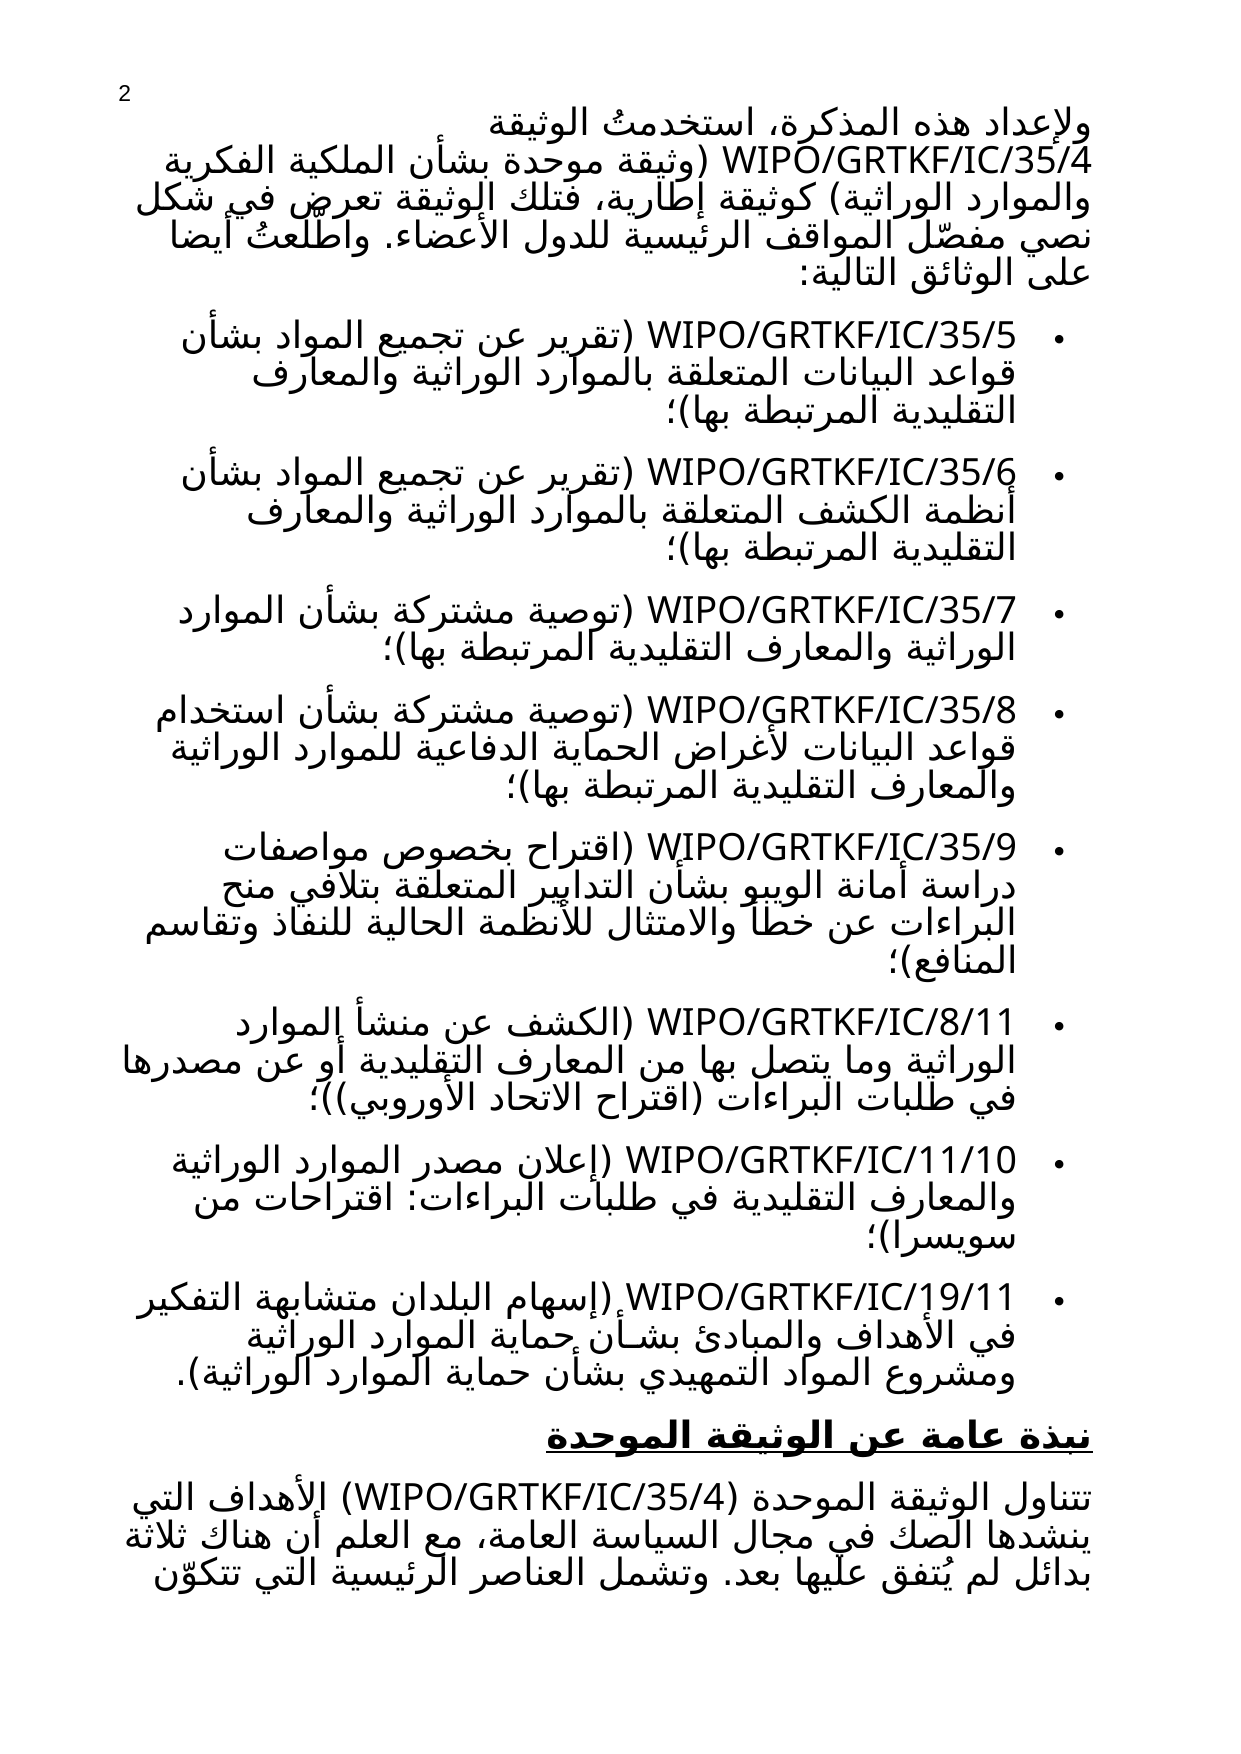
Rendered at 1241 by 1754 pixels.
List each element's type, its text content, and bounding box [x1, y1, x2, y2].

list WIPO/GRTKF/IC/8/11 (الكشف عن منشأ الموارد الوراثية وما يتصل بها من المعارف التقليدية أو عن مصدرها في طلبات البراءات (اقتراح الاتحاد الأوروبي))؛ [118, 1006, 1055, 1118]
list WIPO/GRTKF/IC/35/6 (تقرير عن تجميع المواد بشأن أنظمة الكشف المتعلقة بالموارد الوراثية والمعارف التقليدية المرتبطة بها)؛ [118, 456, 1055, 568]
list WIPO/GRTKF/IC/35/5 (تقرير عن تجميع المواد بشأن قواعد البيانات المتعلقة بالموارد الوراثية والمعارف التقليدية المرتبطة بها)؛ [118, 318, 1055, 431]
text نبذة عامة عن الوثيقة الموحدة [118, 1418, 1092, 1456]
list WIPO/GRTKF/IC/19/11 (إسهام البلدان متشابهة التفكير في الأهداف والمبادئ بشـأن حماية الموارد الوراثية ومشروع المواد التمهيدي بشأن حماية الموارد الوراثية). [118, 1281, 1055, 1393]
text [118, 1481, 1092, 1593]
list WIPO/GRTKF/IC/11/10 (إعلان مصدر الموارد الوراثية والمعارف التقليدية في طلبات البراءات: اقتراحات من سويسرا)؛ [118, 1143, 1055, 1256]
list WIPO/GRTKF/IC/35/7 (توصية مشتركة بشأن الموارد الوراثية والمعارف التقليدية المرتبطة بها)؛ [118, 593, 1055, 668]
list WIPO/GRTKF/IC/35/9 (اقتراح بخصوص مواصفات دراسة أمانة الويبو بشأن التدابير المتعلقة بتلافي منح البراءات عن خطأ والامتثال للأنظمة الحالية للنفاذ وتقاسم المنافع)؛ [118, 831, 1055, 981]
list WIPO/GRTKF/IC/35/8 (توصية مشتركة بشأن استخدام قواعد البيانات لأغراض الحماية الدفاعية للموارد الوراثية والمعارف التقليدية المرتبطة بها)؛ [118, 693, 1055, 806]
text ولإعداد هذه المذكرة، استخدمتُ الوثيقة WIPO/GRTKF/IC/35/4 (وثيقة موحدة بشأن الملكية الفكرية والموارد الوراثية) كوثيقة إطارية، فتلك الوثيقة تعرض في شكل نصي مفصّل المواقف الرئيسية للدول الأعضاء. واطّلعتُ أيضا على الوثائق التالية: [118, 106, 1092, 293]
